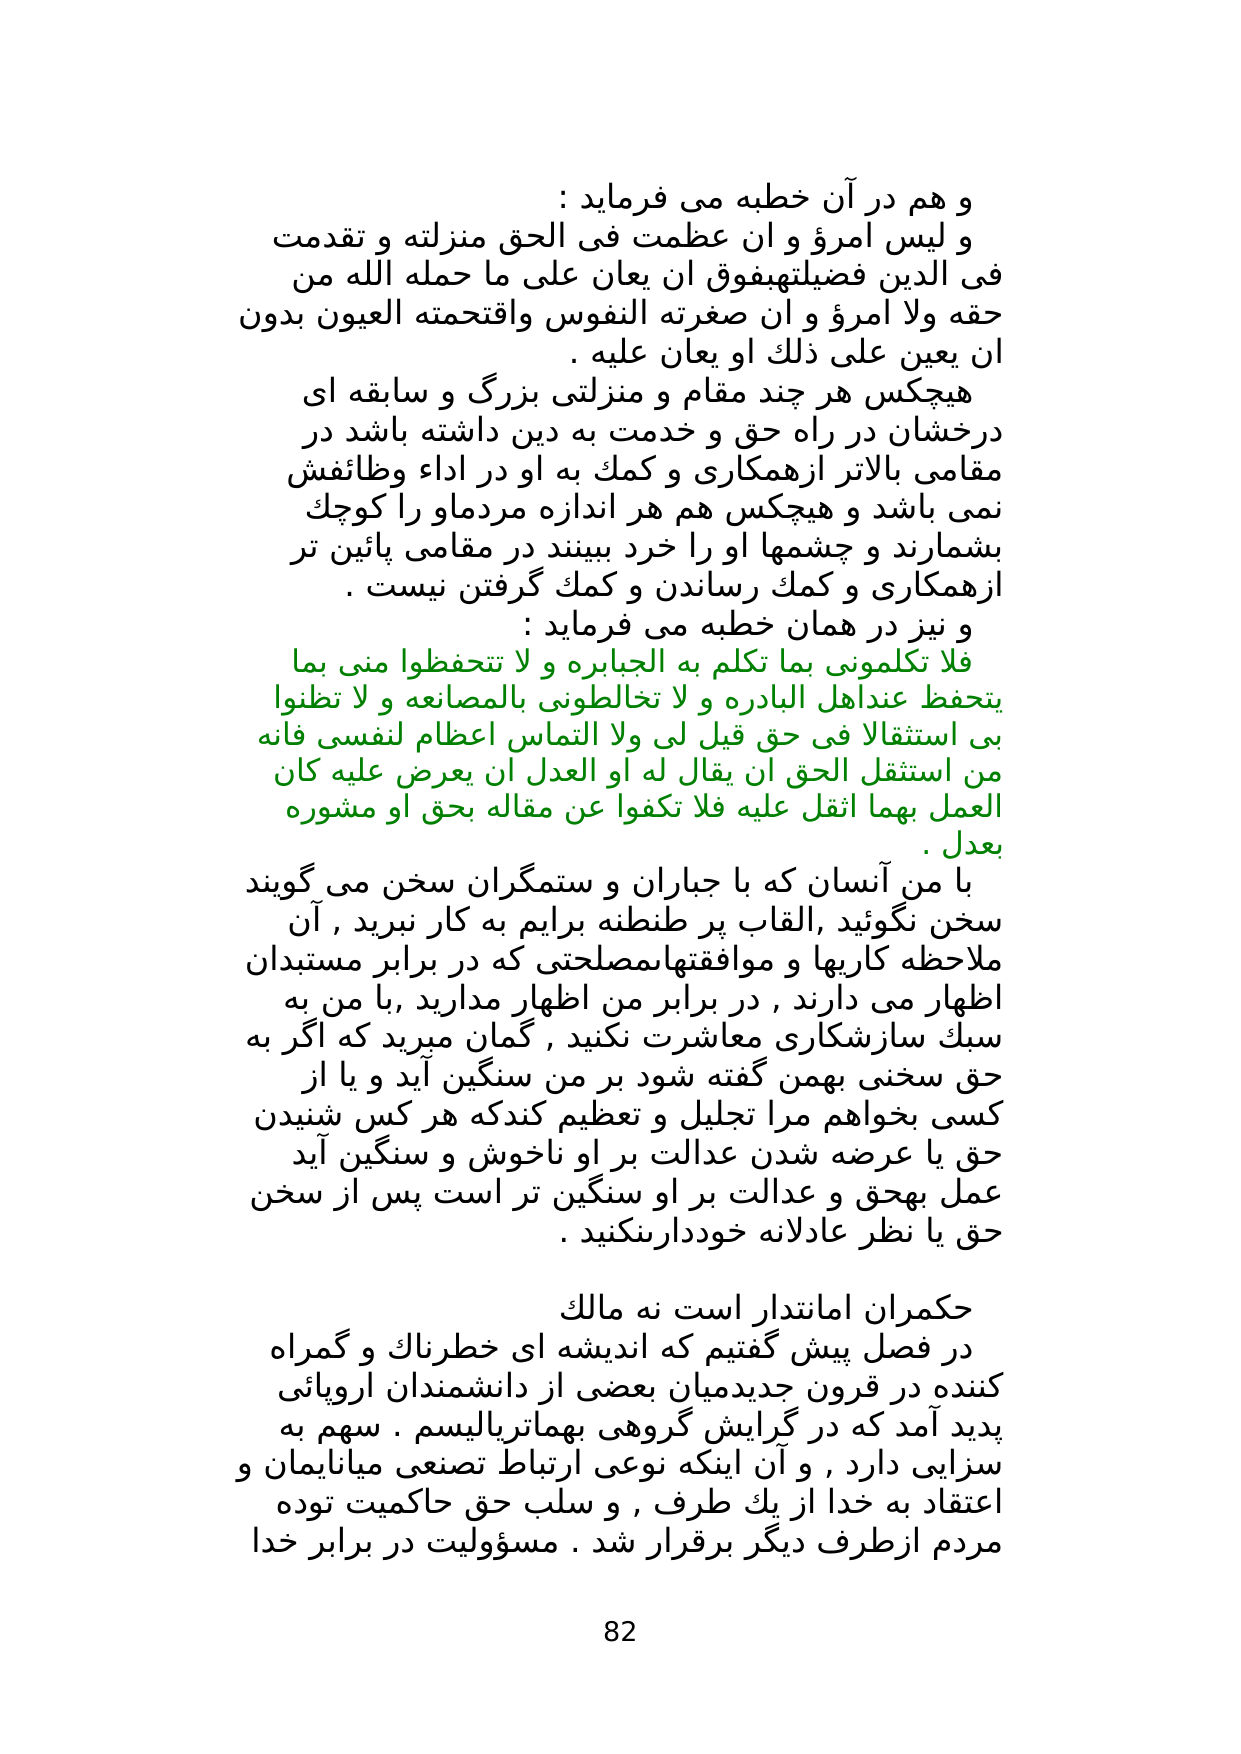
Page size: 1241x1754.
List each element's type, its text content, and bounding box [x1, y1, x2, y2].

text فلا تكلمونى بما تكلم به الجبابره و لا تتحفظوا منى بما يتحفظ عنداهل البادره و لا تخالطونى بالمصانعه و لا تظنوا بى استثقالا فى حق قيل لى ولا التماس اعظام لنفسى فانه من استثقل الحق ان يقال له او العدل ان يعرض عليه كان العمل بهما اثقل عليه فلا تكفوا عن مقاله بحق او مشوره بعدل . [236, 643, 1004, 862]
text و ليس امرؤ و ان عظمت فى الحق منزلته و تقدمت فى الدين فضيلتهبفوق ان يعان على ما حمله الله من حقه ولا امرؤ و ان صغرته النفوس واقتحمته العيون بدون ان يعين على ذلك او يعان عليه . [236, 216, 1004, 371]
text هيچكس هر چند مقام و منزلتى بزرگ و سابقه اى درخشان در راه حق و خدمت به دين داشته باشد در مقامى بالاتر ازهمكارى و كمك به او در اداء وظائفش نمى باشد و هيچكس هم هر اندازه مردماو را كوچك بشمارند و چشمها او را خرد ببينند در مقامى پائين تر ازهمكارى و كمك رساندن و كمك گرفتن نيست . [236, 371, 1004, 604]
text و هم در آن خطبه مى فرمايد : [236, 177, 1004, 216]
text حكمران امانتدار است نه مالك [236, 1288, 1004, 1327]
text و نيز در همان خطبه مى فرمايد : [236, 604, 1004, 643]
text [236, 1327, 1004, 1560]
text با من آنسان كه با جباران و ستمگران سخن مى گويند سخن نگوئيد ,القاب پر طنطنه برايم به كار نبريد , آن ملاحظه كاريها و موافقتهاىمصلحتى كه در برابر مستبدان اظهار مى دارند , در برابر من اظهار مداريد ,با من به سبك سازشكارى معاشرت نكنيد , گمان مبريد كه اگر به حق سخنى بهمن گفته شود بر من سنگين آيد و يا از كسى بخواهم مرا تجليل و تعظيم كندكه هر كس شنيدن حق يا عرضه شدن عدالت بر او ناخوش و سنگين آيد عمل بهحق و عدالت بر او سنگين تر است پس از سخن حق يا نظر عادلانه خوددارىنكنيد . [236, 862, 1004, 1250]
